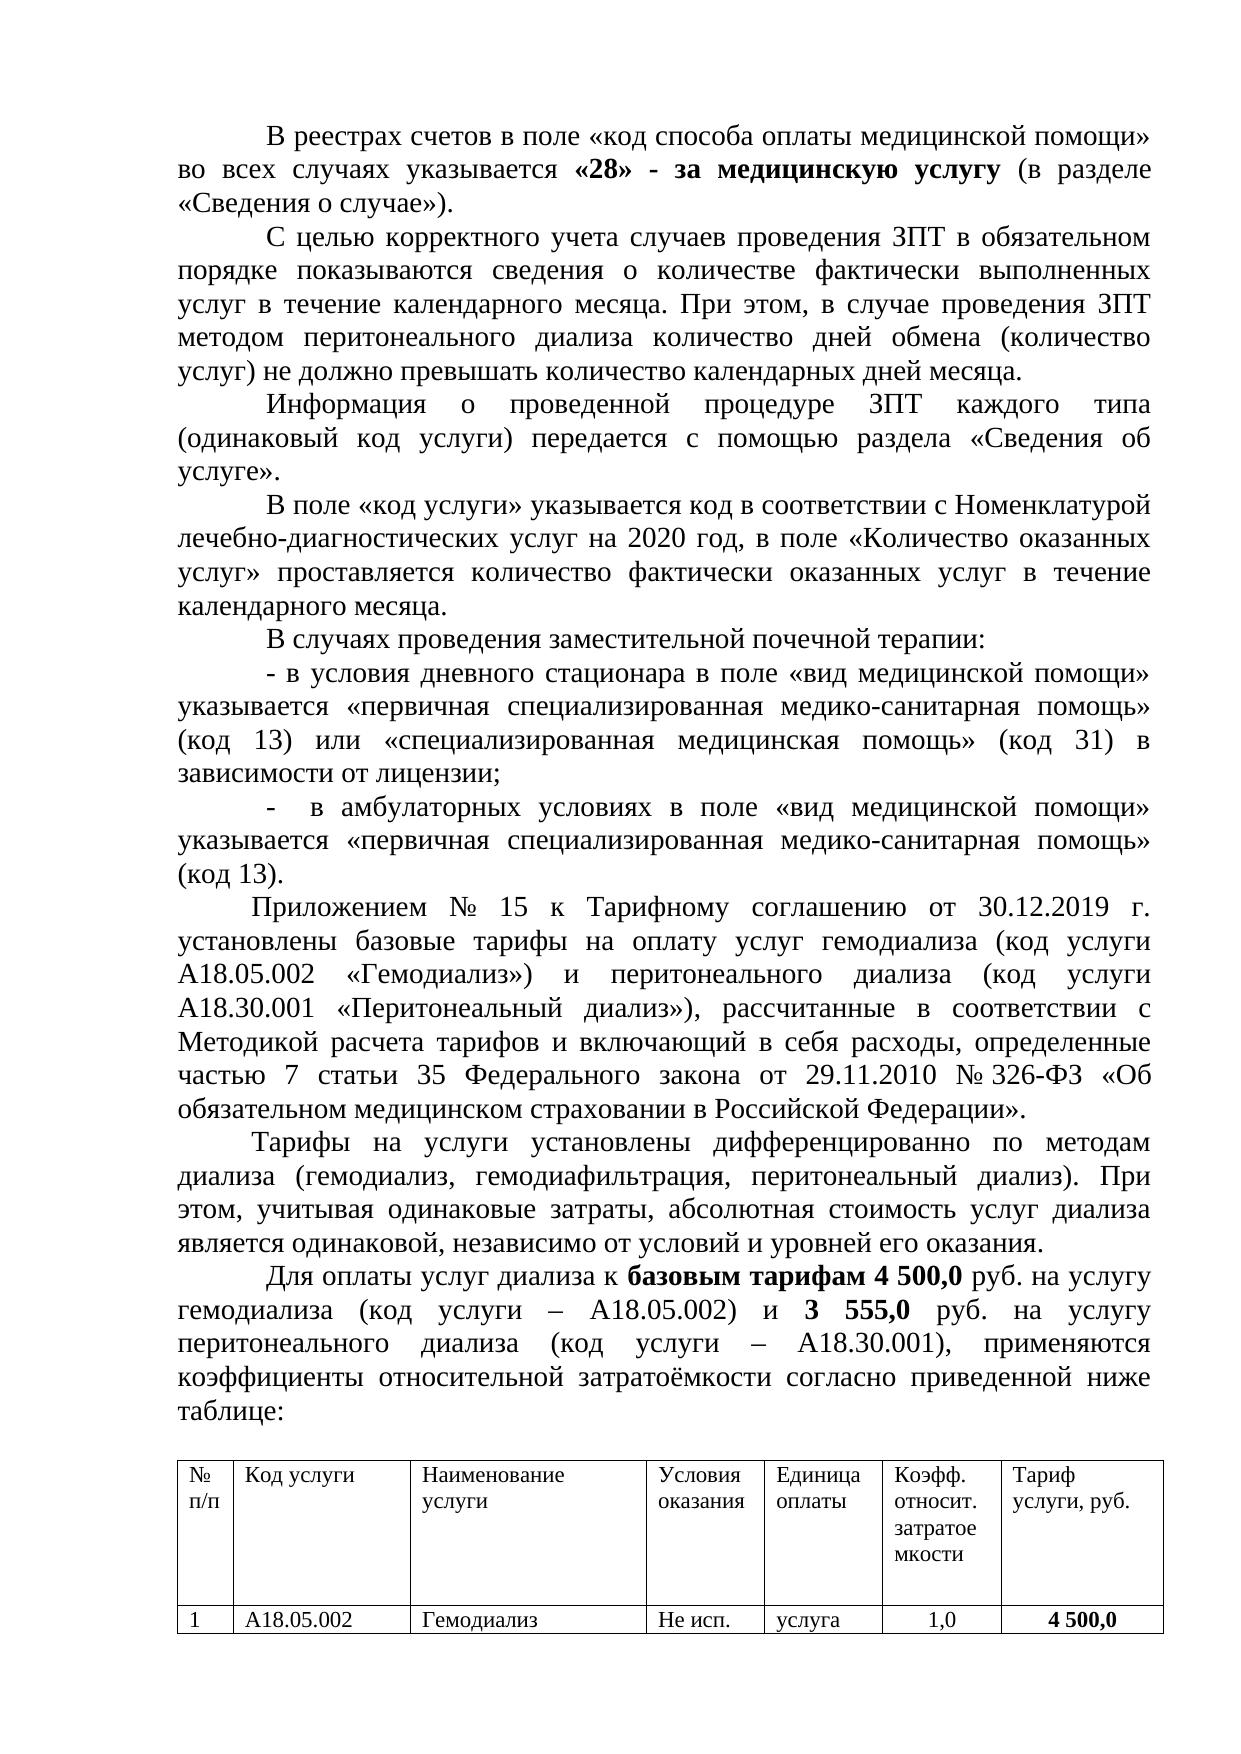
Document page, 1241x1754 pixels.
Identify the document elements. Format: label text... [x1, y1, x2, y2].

table_header Код услуги [234, 1461, 410, 1605]
text В поле «код услуги» указывается код в соответствии с Номенклатурой лечебно-диагностических услуг на 2020 год, в поле «Количество оказанных услуг» проставляется количество фактически оказанных услуг в течение календарного месяца. [177, 487, 1152, 621]
table_header Коэфф. относит. затратоемкости [883, 1461, 1001, 1605]
text - в условия дневного стационара в поле «вид медицинской помощи» указывается «первичная специализированная медико-санитарная помощь» (код 13) или «специализированная медицинская помощь» (код 31) в зависимости от лицензии; [177, 655, 1152, 789]
table_header Единица оплаты [765, 1461, 882, 1605]
table_header Тариф услуги, руб. [1002, 1461, 1163, 1605]
text Информация о проведенной процедуре ЗПТ каждого типа (одинаковый код услуги) передается с помощью раздела «Сведения об услуге». [177, 386, 1152, 487]
text - в амбулаторных условиях в поле «вид медицинской помощи» указывается «первичная специализированная медико-санитарная помощь» (код 13). [177, 789, 1152, 889]
text В случаях проведения заместительной почечной терапии: [177, 621, 1152, 655]
table_header Наименование услуги [411, 1461, 646, 1605]
table_cell 1,0 [883, 1606, 1001, 1632]
table_cell 4 500,0 [1002, 1606, 1163, 1632]
text Тарифы на услуги установлены дифференцированно по методам диализа (гемодиализ, гемодиафильтрация, перитонеальный диализ). При этом, учитывая одинаковые затраты, абсолютная стоимость услуг диализа является одинаковой, независимо от условий и уровней его оказания. [177, 1124, 1152, 1258]
table_cell услуга [765, 1606, 882, 1632]
text В реестрах счетов в поле «код способа оплаты медицинской помощи» во всех случаях указывается «28» - за медицинскую услугу (в разделе «Сведения о случае»). [177, 118, 1152, 219]
table_cell 1 [178, 1606, 233, 1632]
table_header Условия оказания [647, 1461, 764, 1605]
table_cell A18.05.002 [234, 1606, 410, 1632]
table_header № п/п [178, 1461, 233, 1605]
table_cell Не исп. [647, 1606, 764, 1632]
text С целью корректного учета случаев проведения ЗПТ в обязательном порядке показываются сведения о количестве фактически выполненных услуг в течение календарного месяца. При этом, в случае проведения ЗПТ методом перитонеального диализа количество дней обмена (количество услуг) не должно превышать количество календарных дней месяца. [177, 219, 1152, 386]
text Для оплаты услуг диализа к базовым тарифам 4 500,0 руб. на услугу гемодиализа (код услуги – A18.05.002) и 3 555,0 руб. на услугу перитонеального диализа (код услуги – А18.30.001), применяются коэффициенты относительной затратоёмкости согласно приведенной ниже таблице: [177, 1258, 1152, 1426]
table_cell Гемодиализ [411, 1606, 646, 1632]
text Приложением № 15 к Тарифному соглашению от 30.12.2019 г. установлены базовые тарифы на оплату услуг гемодиализа (код услуги A18.05.002 «Гемодиализ») и перитонеального диализа (код услуги А18.30.001 «Перитонеальный диализ»), рассчитанные в соответствии с Методикой расчета тарифов и включающий в себя расходы, определенные частью 7 статьи 35 Федерального закона от 29.11.2010 № 326-ФЗ «Об обязательном медицинском страховании в Российской Федерации». [177, 889, 1152, 1124]
